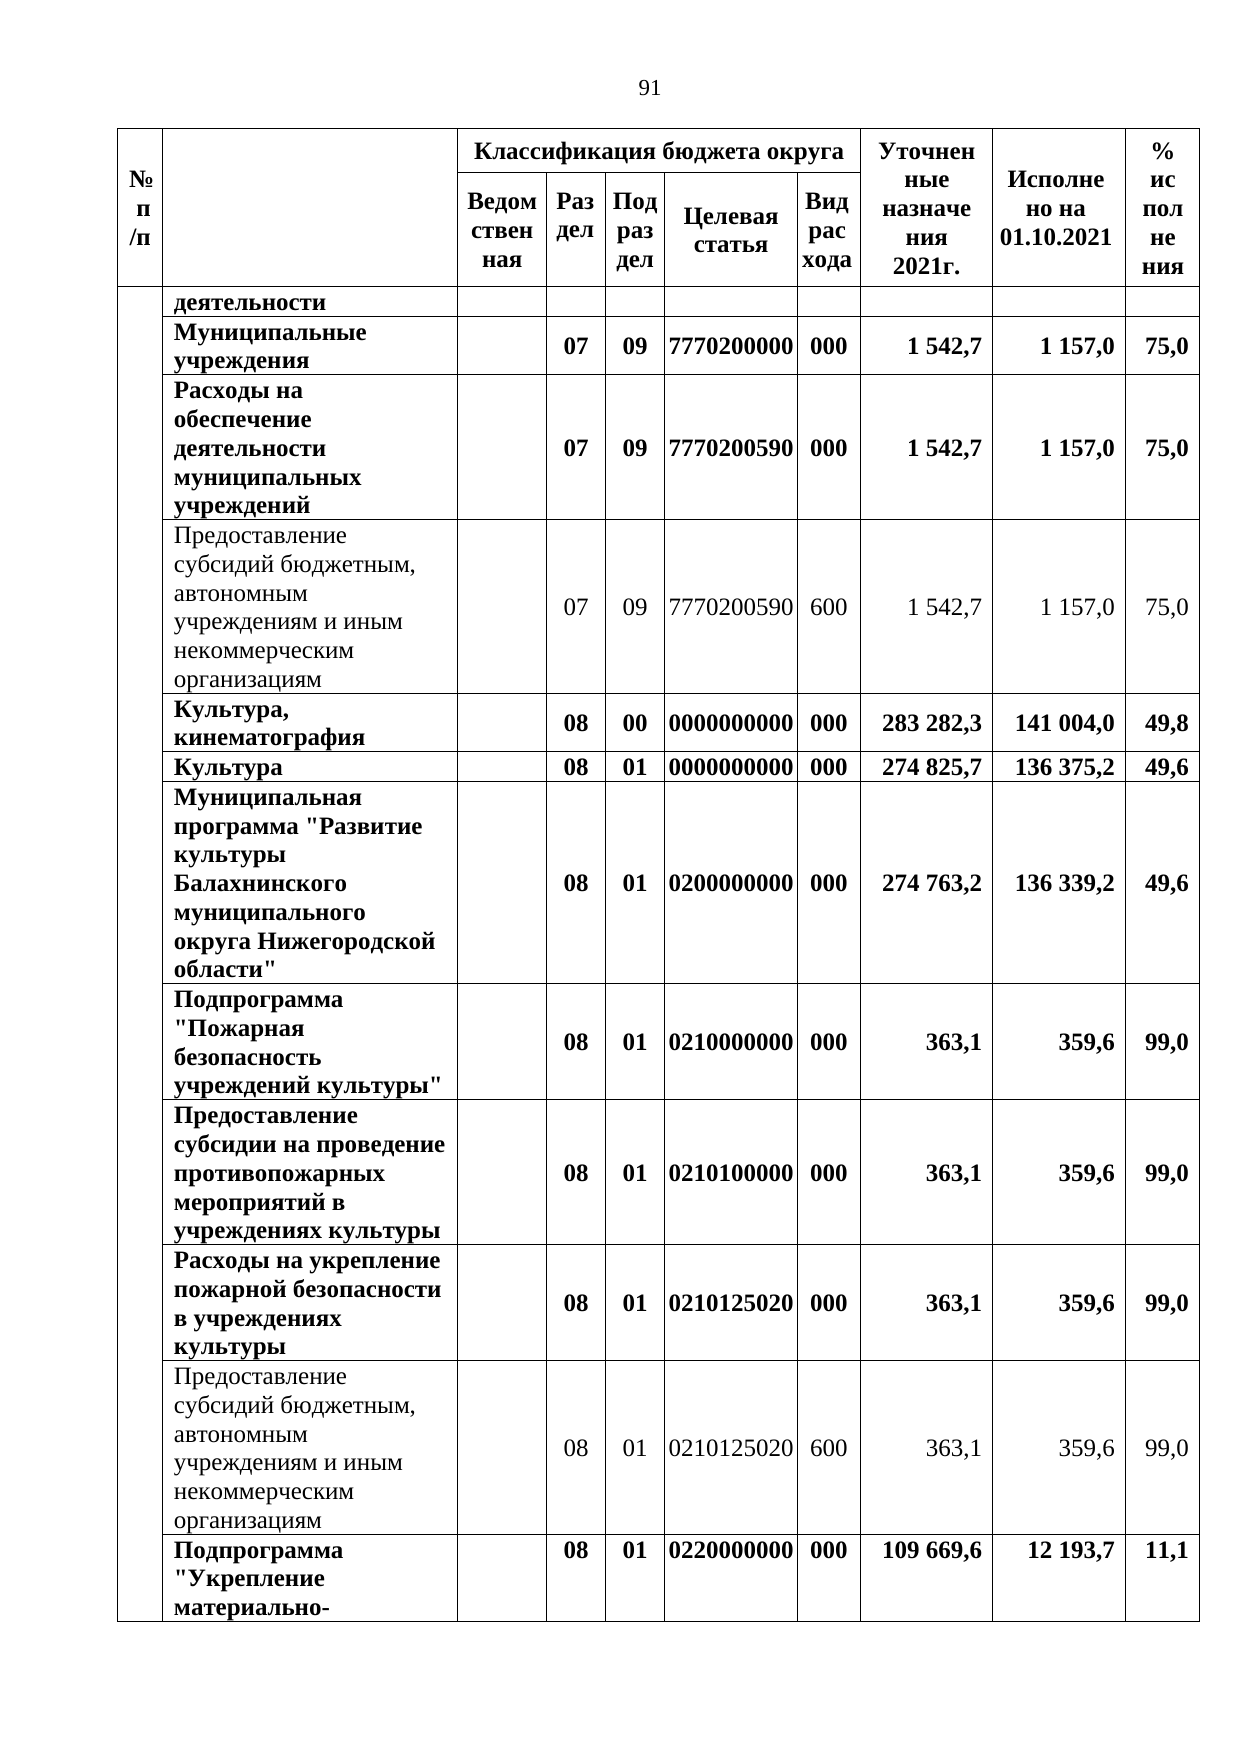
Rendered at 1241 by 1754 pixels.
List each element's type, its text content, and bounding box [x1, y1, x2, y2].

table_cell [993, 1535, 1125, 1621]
table_header Исполне но на 01.10.2021 [993, 129, 1125, 286]
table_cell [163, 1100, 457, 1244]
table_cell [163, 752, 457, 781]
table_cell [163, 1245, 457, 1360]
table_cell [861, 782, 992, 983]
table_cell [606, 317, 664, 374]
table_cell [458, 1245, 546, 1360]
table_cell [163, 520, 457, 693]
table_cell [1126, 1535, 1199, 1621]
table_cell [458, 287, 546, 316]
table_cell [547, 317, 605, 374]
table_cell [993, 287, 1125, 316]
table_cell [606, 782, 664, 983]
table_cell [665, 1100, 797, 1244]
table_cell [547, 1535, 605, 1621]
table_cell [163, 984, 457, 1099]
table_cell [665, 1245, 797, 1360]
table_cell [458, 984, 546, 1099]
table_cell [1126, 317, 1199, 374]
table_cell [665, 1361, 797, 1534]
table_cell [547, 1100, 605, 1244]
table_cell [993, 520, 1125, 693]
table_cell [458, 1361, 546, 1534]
table_header № п/п [118, 129, 162, 286]
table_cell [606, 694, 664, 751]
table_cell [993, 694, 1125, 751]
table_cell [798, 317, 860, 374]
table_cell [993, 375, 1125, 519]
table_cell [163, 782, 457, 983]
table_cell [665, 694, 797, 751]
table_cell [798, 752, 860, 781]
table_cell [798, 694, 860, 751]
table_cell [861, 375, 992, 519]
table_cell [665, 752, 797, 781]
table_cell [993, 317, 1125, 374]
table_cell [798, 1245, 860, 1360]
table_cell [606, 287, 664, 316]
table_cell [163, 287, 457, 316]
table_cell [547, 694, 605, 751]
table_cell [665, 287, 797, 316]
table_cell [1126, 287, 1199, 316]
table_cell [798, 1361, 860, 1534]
table_header Классификация бюджета округа [458, 129, 860, 172]
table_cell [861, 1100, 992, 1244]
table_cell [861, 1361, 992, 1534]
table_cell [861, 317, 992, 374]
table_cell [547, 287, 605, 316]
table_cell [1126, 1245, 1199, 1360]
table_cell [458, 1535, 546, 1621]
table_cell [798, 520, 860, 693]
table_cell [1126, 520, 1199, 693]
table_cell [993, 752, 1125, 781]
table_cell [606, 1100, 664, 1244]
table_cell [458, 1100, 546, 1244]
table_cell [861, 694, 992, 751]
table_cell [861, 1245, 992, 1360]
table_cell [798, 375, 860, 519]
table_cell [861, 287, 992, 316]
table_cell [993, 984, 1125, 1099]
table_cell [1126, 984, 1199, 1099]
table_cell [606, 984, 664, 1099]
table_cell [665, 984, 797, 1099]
table_cell Раз дел [547, 173, 605, 256]
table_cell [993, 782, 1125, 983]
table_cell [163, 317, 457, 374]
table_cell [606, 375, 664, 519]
table_cell Целевая статья [665, 173, 797, 286]
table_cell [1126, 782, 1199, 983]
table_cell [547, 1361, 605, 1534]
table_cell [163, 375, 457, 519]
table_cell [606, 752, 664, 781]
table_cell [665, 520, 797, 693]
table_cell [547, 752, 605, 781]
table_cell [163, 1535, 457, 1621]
table_cell [547, 256, 605, 286]
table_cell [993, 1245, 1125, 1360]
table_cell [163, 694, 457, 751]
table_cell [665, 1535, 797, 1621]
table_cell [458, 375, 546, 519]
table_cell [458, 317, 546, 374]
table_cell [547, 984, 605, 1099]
table_header % ис полне ния [1126, 129, 1199, 286]
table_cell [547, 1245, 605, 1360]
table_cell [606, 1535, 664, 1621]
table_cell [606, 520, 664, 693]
table_cell Ведом ствен ная [458, 173, 546, 286]
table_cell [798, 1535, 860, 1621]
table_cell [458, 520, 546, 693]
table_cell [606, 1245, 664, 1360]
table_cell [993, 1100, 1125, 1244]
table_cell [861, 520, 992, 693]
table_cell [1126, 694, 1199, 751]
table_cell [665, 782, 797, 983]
table_cell Вид рас хода [798, 173, 860, 286]
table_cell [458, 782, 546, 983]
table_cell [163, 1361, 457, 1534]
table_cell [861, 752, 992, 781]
table_header [163, 129, 457, 286]
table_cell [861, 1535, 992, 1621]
table_cell Под раз дел [606, 173, 664, 286]
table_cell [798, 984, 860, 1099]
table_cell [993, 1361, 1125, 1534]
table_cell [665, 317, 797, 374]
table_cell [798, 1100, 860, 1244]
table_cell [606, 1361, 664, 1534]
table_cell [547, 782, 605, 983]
table_header Уточненные назначе ния 2021г. [861, 129, 992, 286]
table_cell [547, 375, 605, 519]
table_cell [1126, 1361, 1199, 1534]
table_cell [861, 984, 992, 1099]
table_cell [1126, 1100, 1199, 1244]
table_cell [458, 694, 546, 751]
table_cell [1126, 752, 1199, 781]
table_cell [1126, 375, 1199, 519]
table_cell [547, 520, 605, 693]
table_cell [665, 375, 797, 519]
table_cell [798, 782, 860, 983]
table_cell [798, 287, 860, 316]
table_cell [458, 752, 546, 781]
